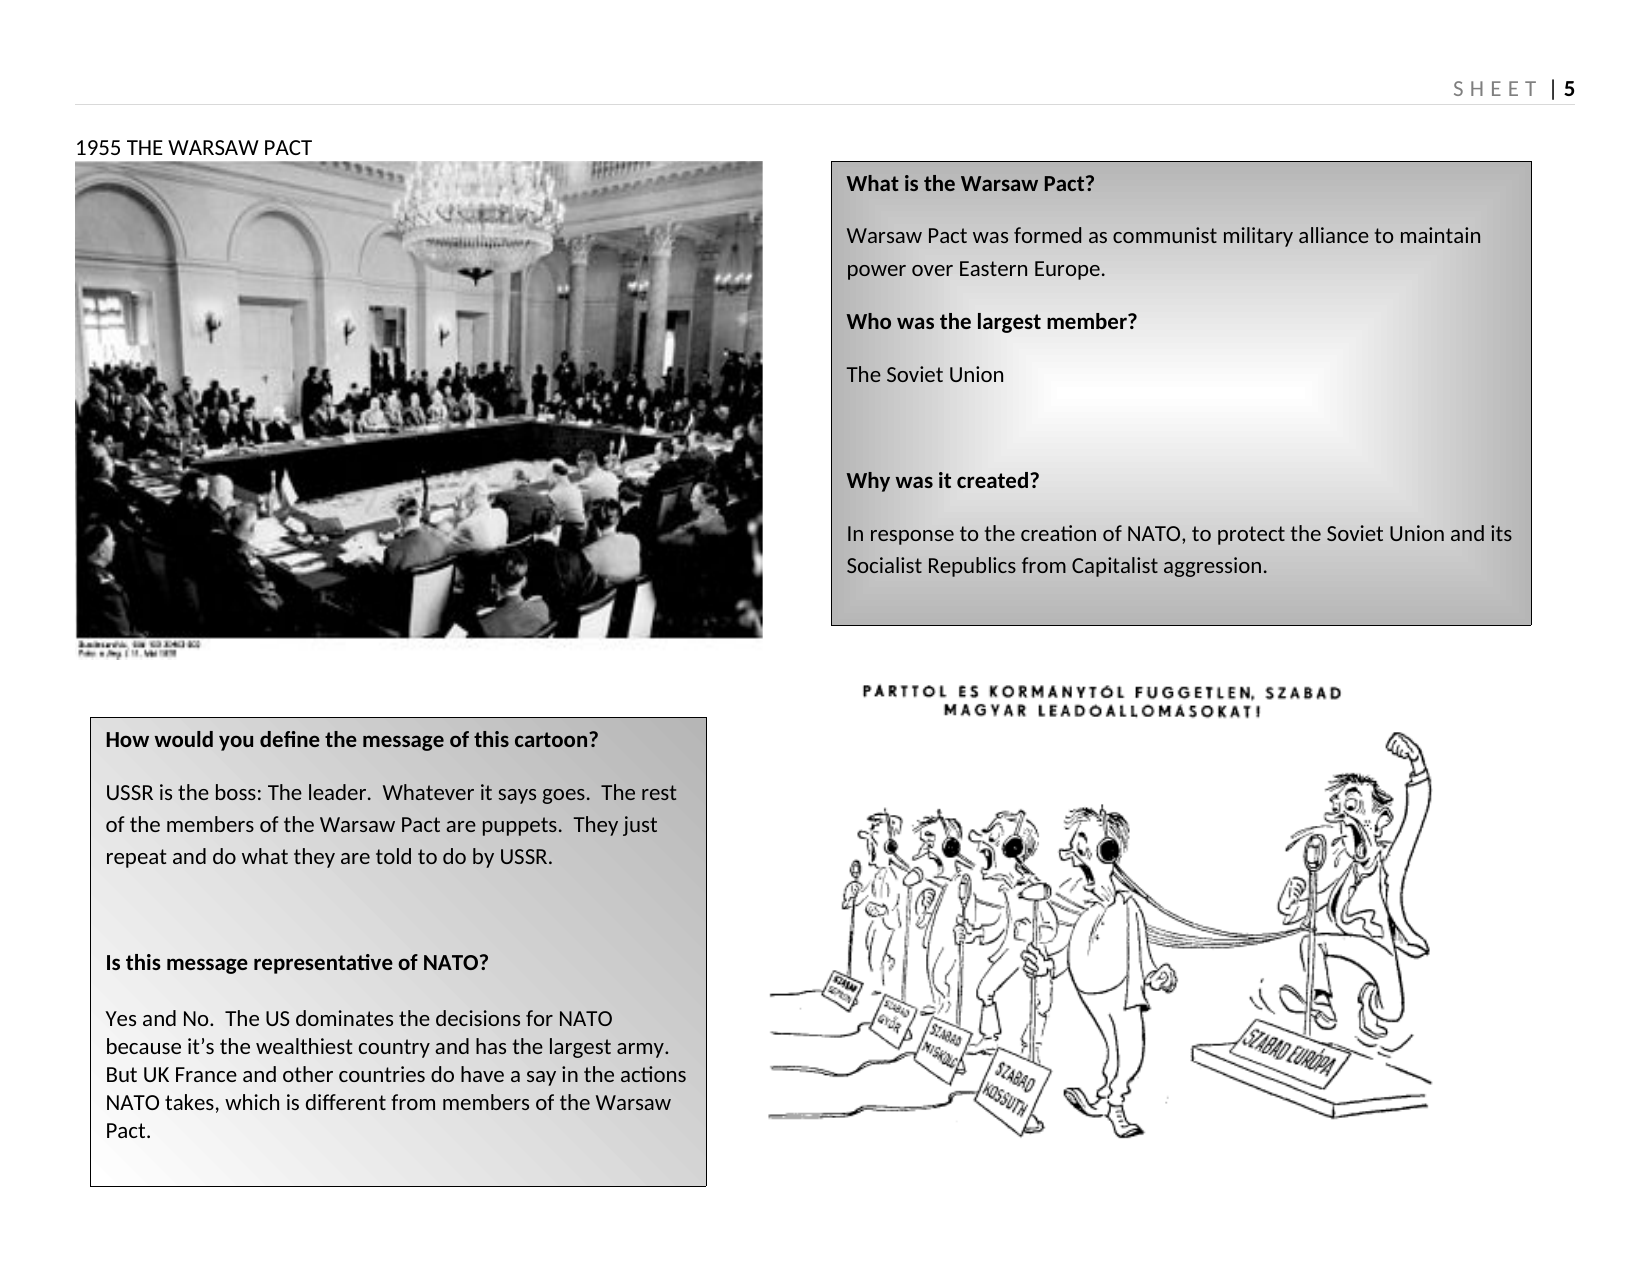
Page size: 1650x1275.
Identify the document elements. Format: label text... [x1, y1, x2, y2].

picture [75, 161, 1447, 1157]
text 1955 THE WARSAW PACT [75, 133, 1575, 161]
